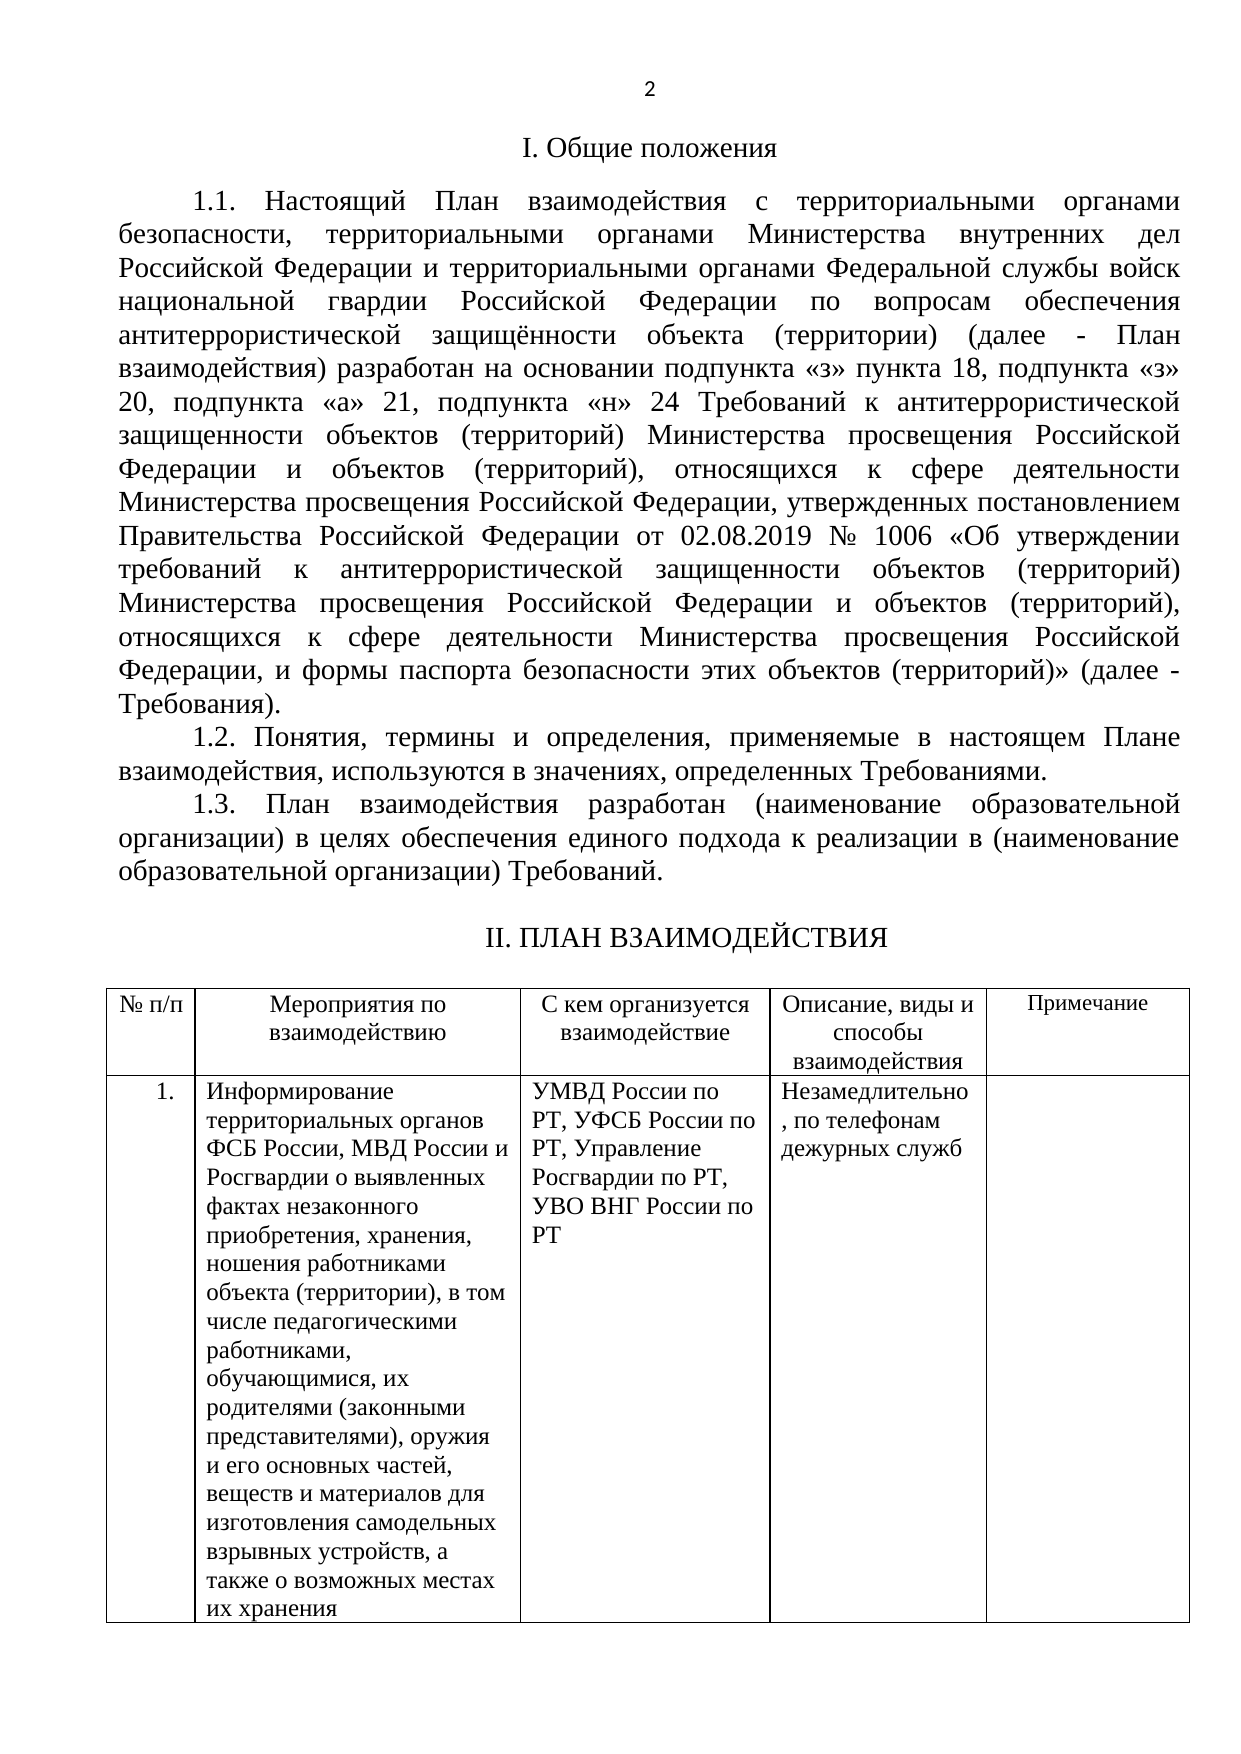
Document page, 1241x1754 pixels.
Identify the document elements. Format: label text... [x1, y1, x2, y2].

text 1.3. План взаимодействия разработан (наименование образовательной организации) в целях обеспечения единого подхода к реализации в (наименование образовательной организации) Требований. [118, 786, 1181, 887]
table_header Примечание [987, 989, 1189, 1075]
table_cell УМВД России по РТ, УФСБ России по РТ, Управление Росгвардии по РТ, УВО ВНГ России по РТ [521, 1076, 769, 1622]
table_cell Информирование территориальных органов ФСБ России, МВД России и Росгвардии о выявленных фактах незаконного приобретения, хранения, ношения работниками объекта (территории), в том числе педагогическими работниками, обучающимися, их родителями (законными представителями), оружия и его основных частей, веществ и материалов для изготовления самодельных взрывных устройств, а также о возможных местах их хранения [196, 1076, 520, 1622]
text 1.2. Понятия, термины и определения, применяемые в настоящем Плане взаимодействия, используются в значениях, определенных Требованиями. [118, 719, 1181, 786]
table_cell [107, 1076, 194, 1622]
table_header Мероприятия по взаимодействию [196, 989, 520, 1075]
table_header Описание, виды и способы взаимодействия [771, 989, 986, 1075]
text 1.1. Настоящий План взаимодействия с территориальными органами безопасности, территориальными органами Министерства внутренних дел Российской Федерации и территориальными органами Федеральной службы войск национальной гвардии Российской Федерации по вопросам обеспечения антитеррористической защищённости объекта (территории) (далее - План взаимодействия) разработан на основании подпункта «з» пункта 18, подпункта «з» 20, подпункта «а» 21, подпункта «н» 24 Требований к антитеррористической защищенности объектов (территорий) Министерства просвещения Российской Федерации и объектов (территорий), относящихся к сфере деятельности Министерства просвещения Российской Федерации, утвержденных постановлением Правительства Российской Федерации от 02.08.2019 № 1006 «Об утверждении требований к антитеррористической защищенности объектов (территорий) Министерства просвещения Российской Федерации и объектов (территорий), относящихся к сфере деятельности Министерства просвещения Российской Федерации, и формы паспорта безопасности этих объектов (территорий)» (далее - Требования). [118, 183, 1181, 719]
table_cell Незамедлительно, по телефонам дежурных служб [771, 1076, 986, 1622]
table_header С кем организуется взаимодействие [521, 989, 769, 1075]
text I. Общие положения [118, 130, 1181, 163]
table_header № п/п [107, 989, 194, 1075]
table_cell [987, 1076, 1189, 1622]
text II. ПЛАН ВЗАИМОДЕЙСТВИЯ [118, 921, 1181, 954]
